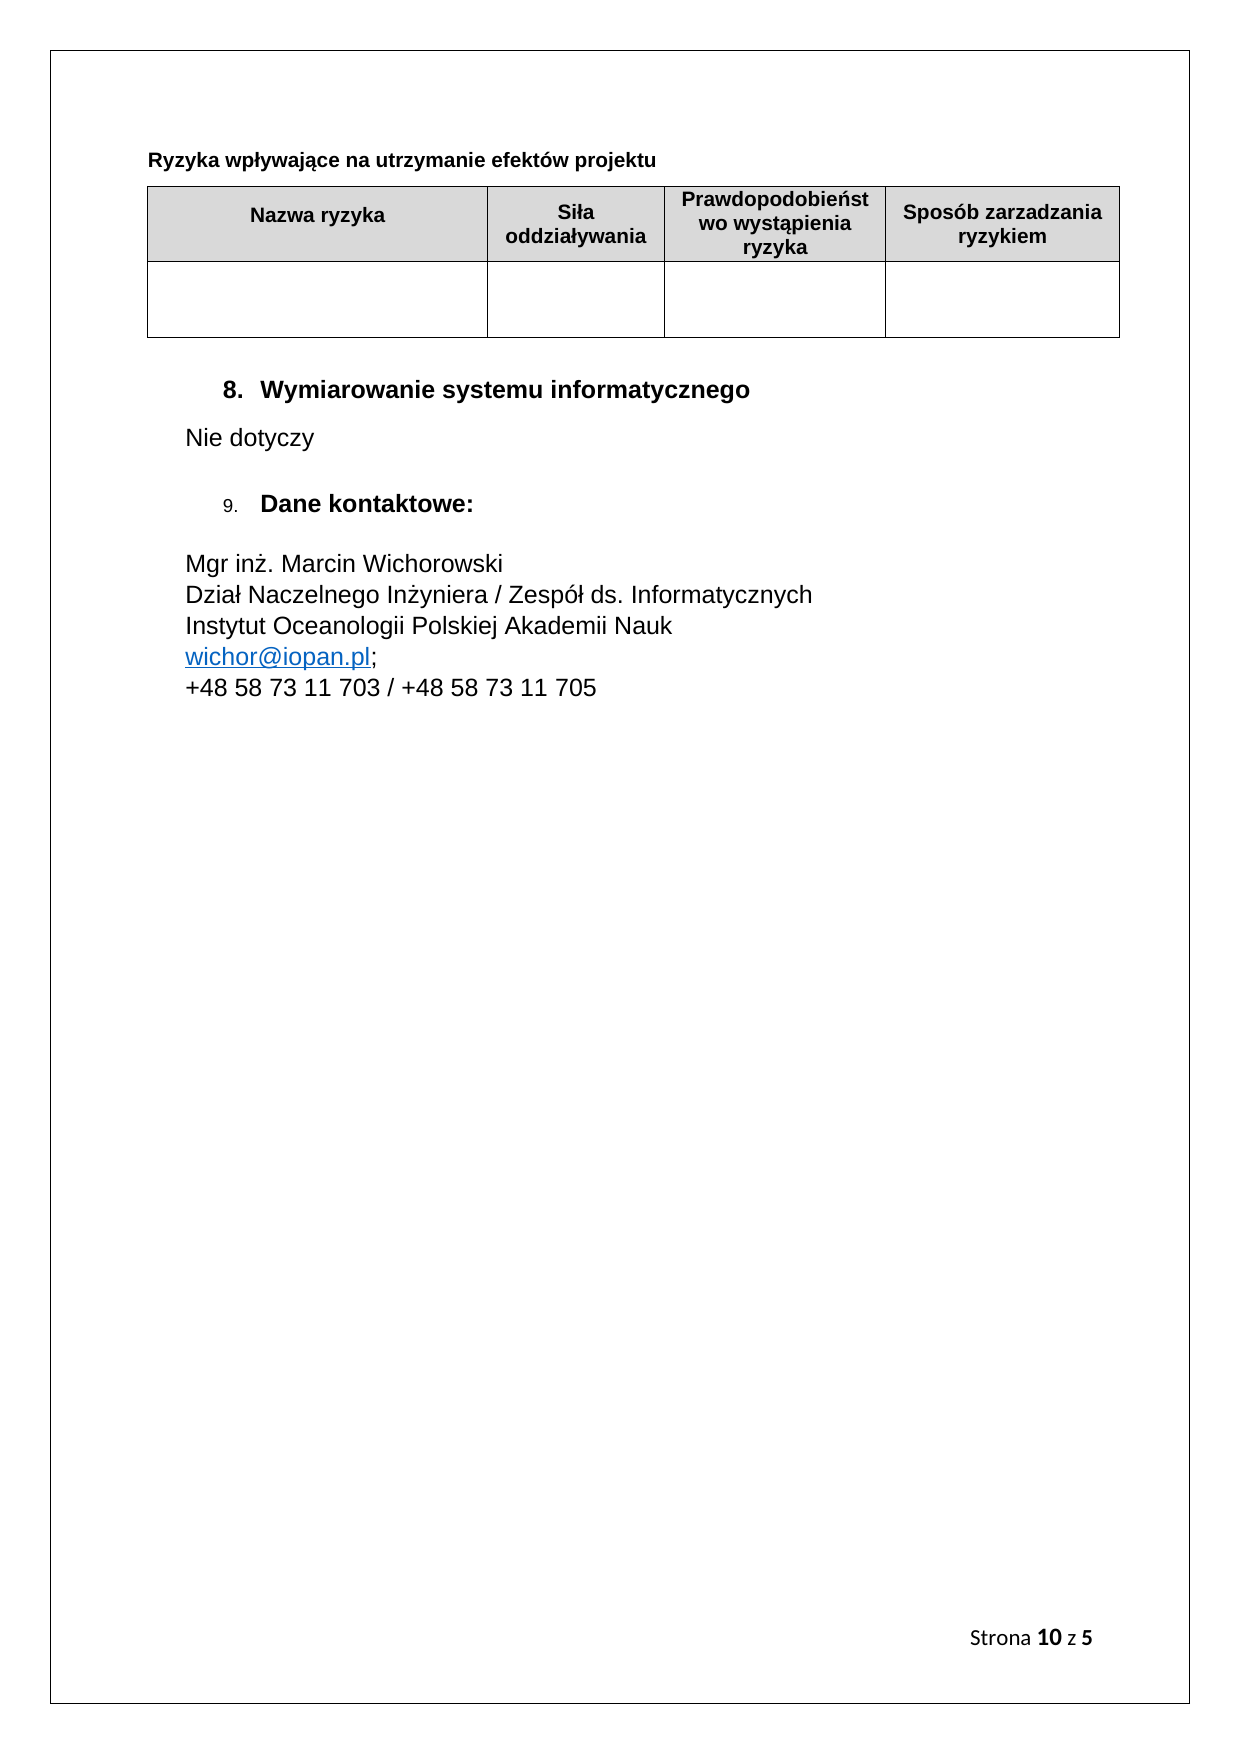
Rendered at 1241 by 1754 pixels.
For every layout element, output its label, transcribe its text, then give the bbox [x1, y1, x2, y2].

table_header Sposób zarzadzania ryzykiem [886, 187, 1119, 261]
table_cell [488, 262, 664, 337]
table_header Siła oddziaływania [488, 187, 664, 261]
table_header Nazwa ryzyka [148, 187, 487, 261]
text Nie dotyczy [148, 423, 1093, 452]
table_cell [886, 262, 1119, 337]
list +48 58 73 11 703 / +48 58 73 11 705 [185, 673, 1093, 702]
list Dane kontaktowe: [223, 489, 1093, 518]
list wichor@iopan.pl; [185, 642, 1093, 671]
table_header Prawdopodobieństwo wystąpienia ryzyka [665, 187, 885, 261]
list Mgr inż. Marcin Wichorowski [185, 549, 1093, 577]
table_cell [148, 262, 487, 337]
text Ryzyka wpływające na utrzymanie efektów projektu [148, 147, 1093, 171]
list Dział Naczelnego Inżyniera / Zespół ds. Informatycznych [185, 580, 1093, 608]
list Wymiarowanie systemu informatycznego [223, 375, 1093, 404]
list Instytut Oceanologii Polskiej Akademii Nauk [185, 611, 1093, 639]
table_cell [665, 262, 885, 337]
